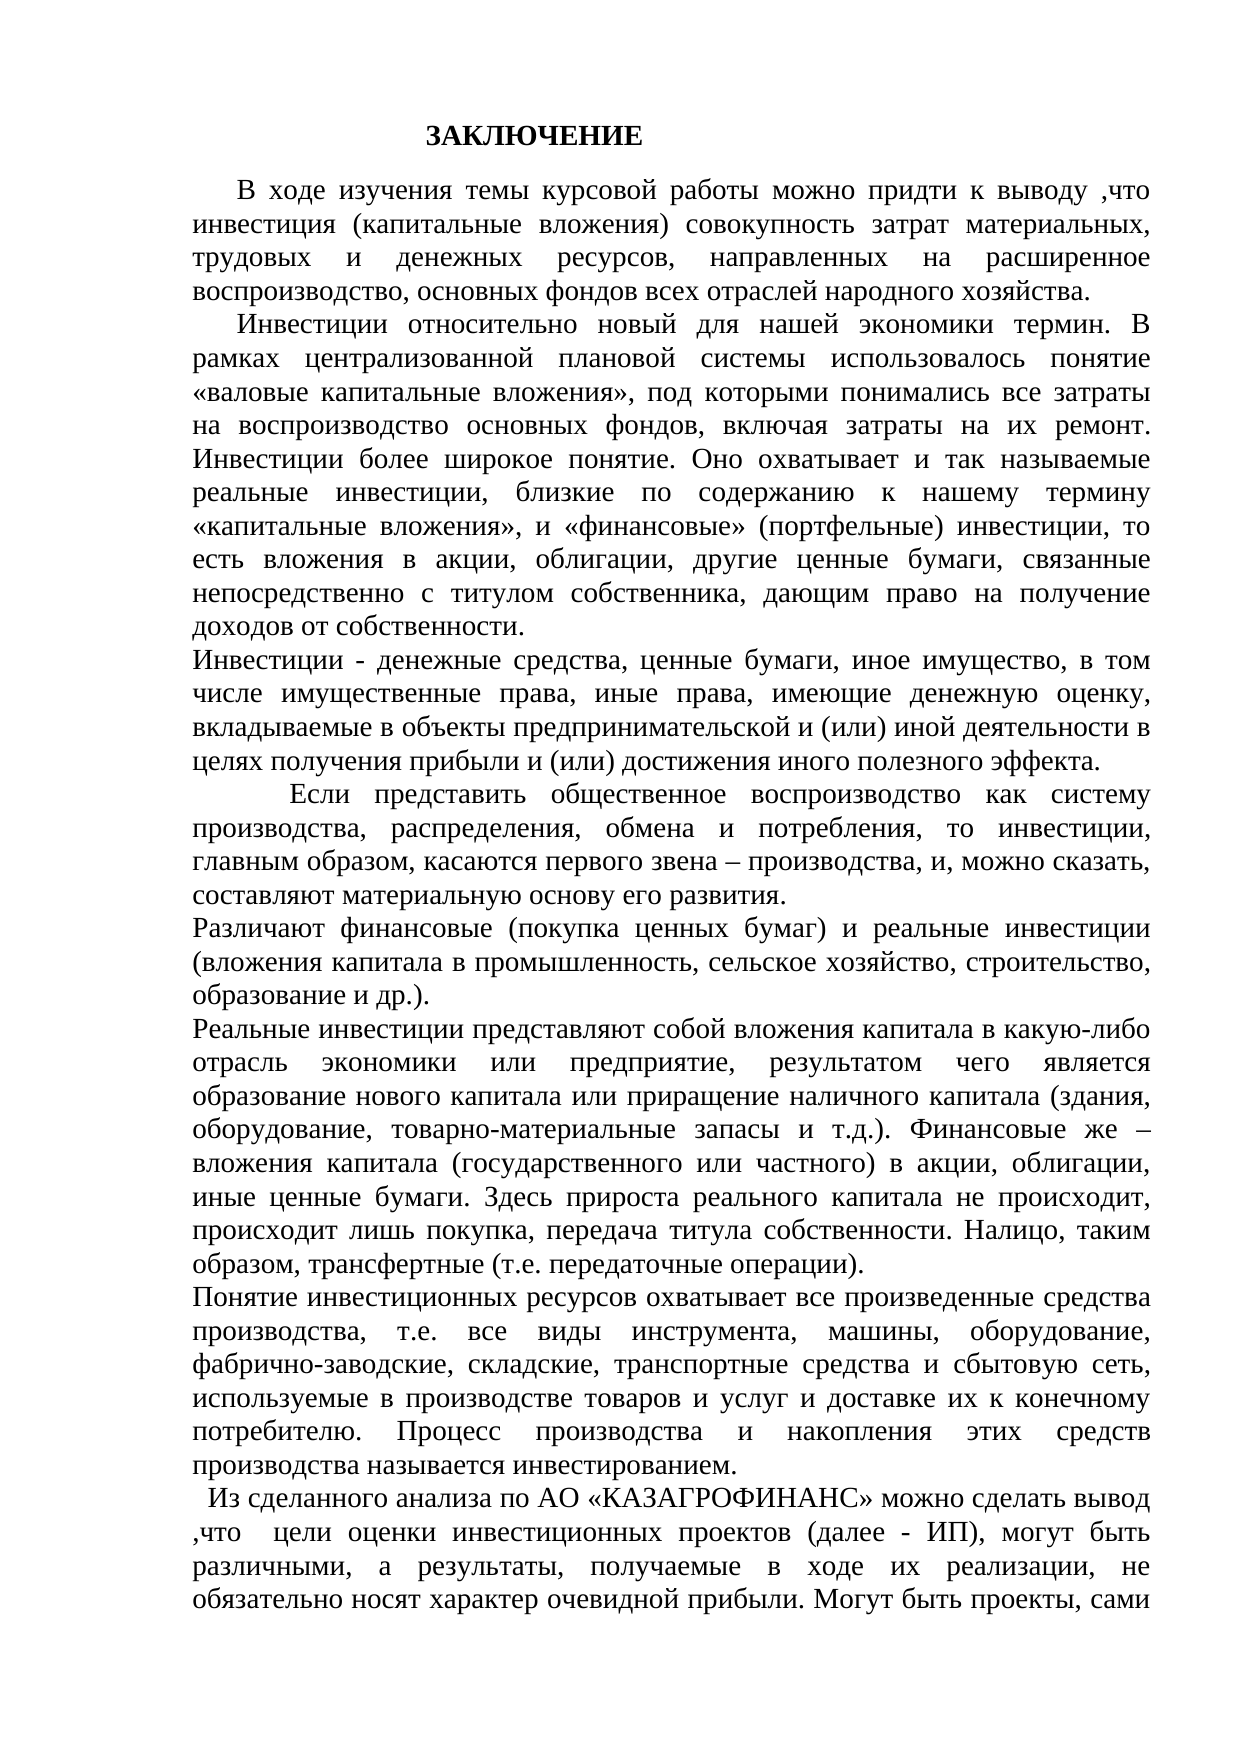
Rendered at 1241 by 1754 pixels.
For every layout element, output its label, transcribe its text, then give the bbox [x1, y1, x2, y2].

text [192, 1481, 1152, 1615]
text Инвестиции - денежные средства, ценные бумаги, иное имущество, в том числе имущественные права, иные права, имеющие денежную оценку, вкладываемые в объекты предпринимательской и (или) иной деятельности в целях получения прибыли и (или) достижения иного полезного эффекта. [192, 642, 1152, 776]
text Инвестиции относительно новый для нашей экономики термин. В рамках централизованной плановой системы использовалось понятие «валовые капитальные вложения», под которыми понимались все затраты на воспроизводство основных фондов, включая затраты на их ремонт. Инвестиции более широкое понятие. Оно охватывает и так называемые реальные инвестиции, близкие по содержанию к нашему термину «капитальные вложения», и «финансовые» (портфельные) инвестиции, то есть вложения в акции, облигации, другие ценные бумаги, связанные непосредственно с титулом собственника, дающим право на получение доходов от собственности. [192, 307, 1152, 642]
text Различают финансовые (покупка ценных бумаг) и реальные инвестиции (вложения капитала в промышленность, сельское хозяйство, строительство, образование и др.). [192, 910, 1152, 1011]
text Если представить общественное воспроизводство как систему производства, распределения, обмена и потребления, то инвестиции, главным образом, касаются первого звена – производства, и, можно сказать, составляют материальную основу его развития. [192, 776, 1152, 910]
text В ходе изучения темы курсовой работы можно придти к выводу ,что инвестиция (капитальные вложения) совокупность затрат материальных, трудовых и денежных ресурсов, направленных на расширенное воспроизводство, основных фондов всех отраслей народного хозяйства. [192, 172, 1152, 307]
text ЗАКЛЮЧЕНИЕ [192, 118, 1152, 152]
text Реальные инвестиции представляют собой вложения капитала в какую-либо отрасль экономики или предприятие, результатом чего является образование нового капитала или приращение наличного капитала (здания, оборудование, товарно-материальные запасы и т.д.). Финансовые же – вложения капитала (государственного или частного) в акции, облигации, иные ценные бумаги. Здесь прироста реального капитала не происходит, происходит лишь покупка, передача титула собственности. Налицо, таким образом, трансфертные (т.е. передаточные операции). [192, 1011, 1152, 1279]
text Понятие инвестиционных ресурсов охватывает все произведенные средства производства, т.е. все виды инструмента, машины, оборудование, фабрично-заводские, складские, транспортные средства и сбытовую сеть, используемые в производстве товаров и услуг и доставке их к конечному потребителю. Процесс производства и накопления этих средств производства называется инвестированием. [192, 1279, 1152, 1481]
